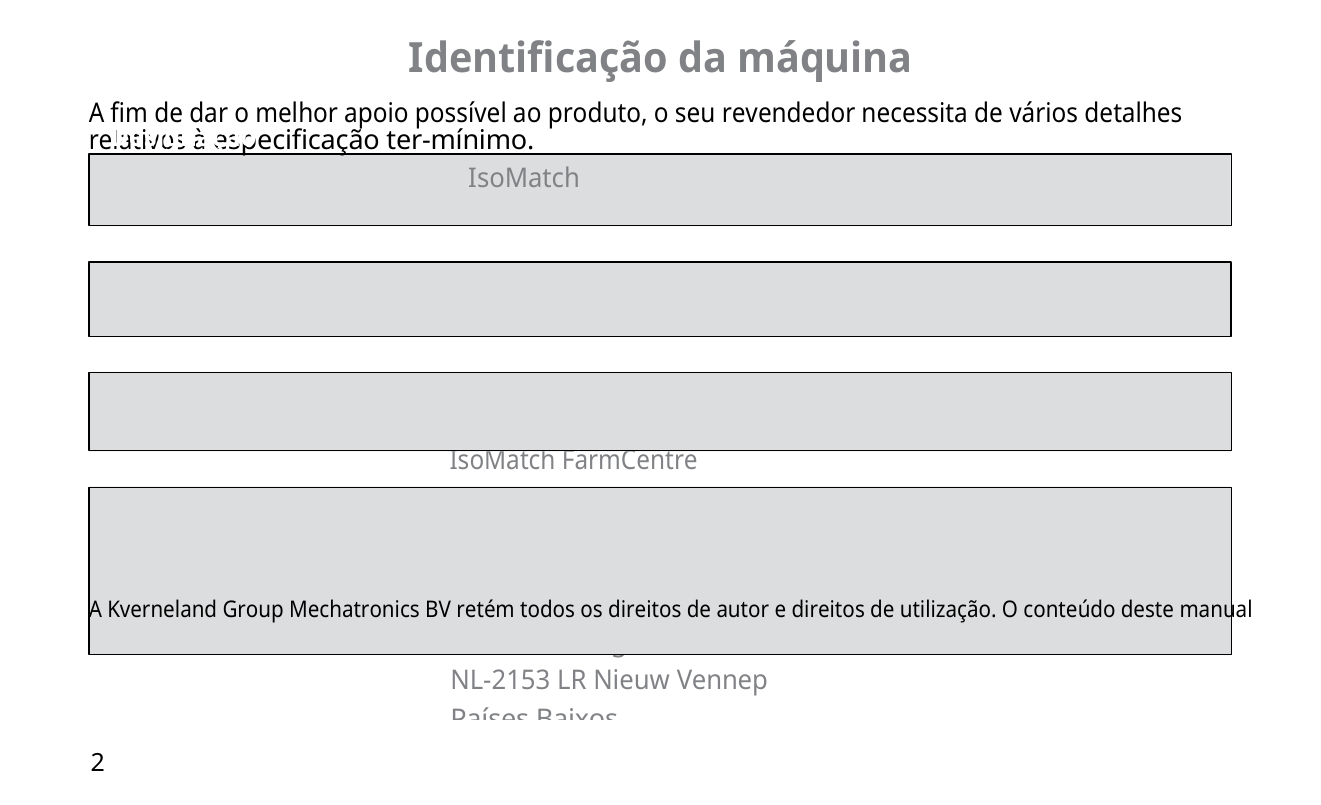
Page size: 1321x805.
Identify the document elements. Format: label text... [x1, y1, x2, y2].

text A fim de dar o melhor apoio possível ao produto, o seu revendedor necessita de vários detalhes relativos à especificação ter-mínimo. [88, 99, 1258, 157]
subtitle Identificação da máquina [98, 27, 1222, 84]
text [88, 596, 1258, 623]
